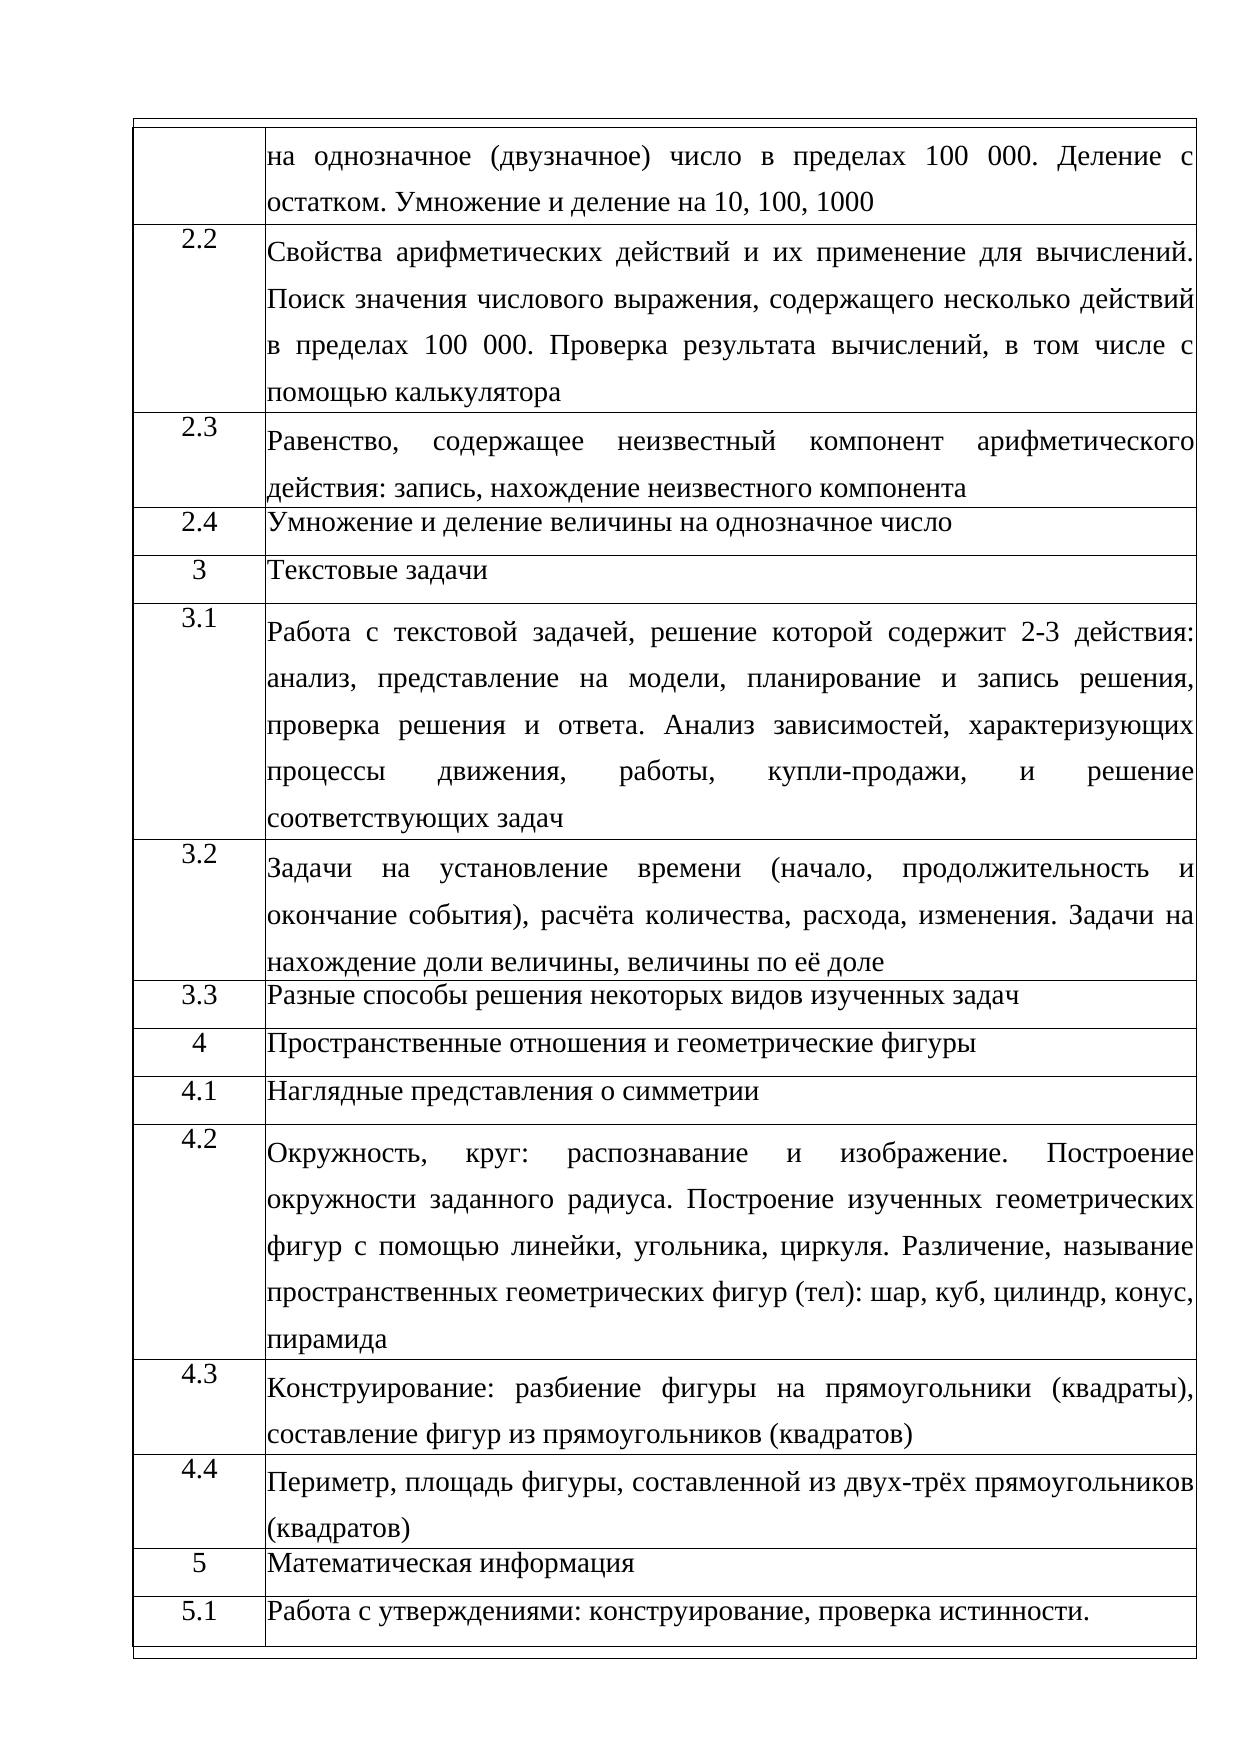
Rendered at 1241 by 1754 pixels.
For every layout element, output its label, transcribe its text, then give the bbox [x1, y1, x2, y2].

table_cell 4 [134, 1029, 265, 1076]
table_cell 4.4 [134, 1455, 265, 1548]
table_cell 3.2 [134, 840, 265, 980]
table_cell Работа с текстовой задачей, решение которой содержит 2-3 действия: анализ, представление на модели, планирование и запись решения, проверка решения и ответа. Анализ зависимостей, характеризующих процессы движения, работы, купли-продажи, и решение соответствующих задач [266, 604, 1196, 839]
table_cell 4.2 [134, 1125, 265, 1359]
table_header [134, 128, 265, 224]
table_cell 2.2 [134, 225, 265, 412]
table_cell Умножение и деление величины на однозначное число [266, 508, 1196, 555]
table_cell Пространственные отношения и геометрические фигуры [266, 1029, 1196, 1076]
table_cell Наглядные представления о симметрии [266, 1077, 1196, 1124]
table_cell 5.1 [134, 1597, 265, 1646]
table_cell 4.1 [134, 1077, 265, 1124]
table_cell Окружность, круг: распознавание и изображение. Построение окружности заданного радиуса. Построение изученных геометрических фигур с помощью линейки, угольника, циркуля. Различение, называние пространственных геометрических фигур (тел): шар, куб, цилиндр, конус, пирамида [266, 1125, 1196, 1359]
table_cell Периметр, площадь фигуры, составленной из двух-трёх прямоугольников (квадратов) [266, 1455, 1196, 1548]
table_cell Равенство, содержащее неизвестный компонент арифметического действия: запись, нахождение неизвестного компонента [266, 413, 1196, 507]
table_cell Разные способы решения некоторых видов изученных задач [266, 981, 1196, 1028]
table_cell Математическая информация [266, 1549, 1196, 1596]
table_cell 4.3 [134, 1360, 265, 1454]
table_cell Свойства арифметических действий и их применение для вычислений. Поиск значения числового выражения, содержащего несколько действий в пределах 100 000. Проверка результата вычислений, в том числе с помощью калькулятора [266, 225, 1196, 412]
table_cell Конструирование: разбиение фигуры на прямоугольники (квадраты), составление фигур из прямоугольников (квадратов) [266, 1360, 1196, 1454]
table_cell 5 [134, 1549, 265, 1596]
table_cell 3.3 [134, 981, 265, 1028]
table_cell 2.3 [134, 413, 265, 507]
table_cell 3.1 [134, 604, 265, 839]
table_cell Задачи на установление времени (начало, продолжительность и окончание события), расчёта количества, расхода, изменения. Задачи на нахождение доли величины, величины по её доле [266, 840, 1196, 980]
table_cell 3 [134, 556, 265, 603]
table_cell 2.4 [134, 508, 265, 555]
table_cell Работа с утверждениями: конструирование, проверка истинности. [266, 1597, 1196, 1646]
table_header на однозначное (двузначное) число в пределах 100 000. Деление с остатком. Умножение и деление на 10, 100, 1000 [266, 128, 1196, 224]
table_cell Текстовые задачи [266, 556, 1196, 603]
